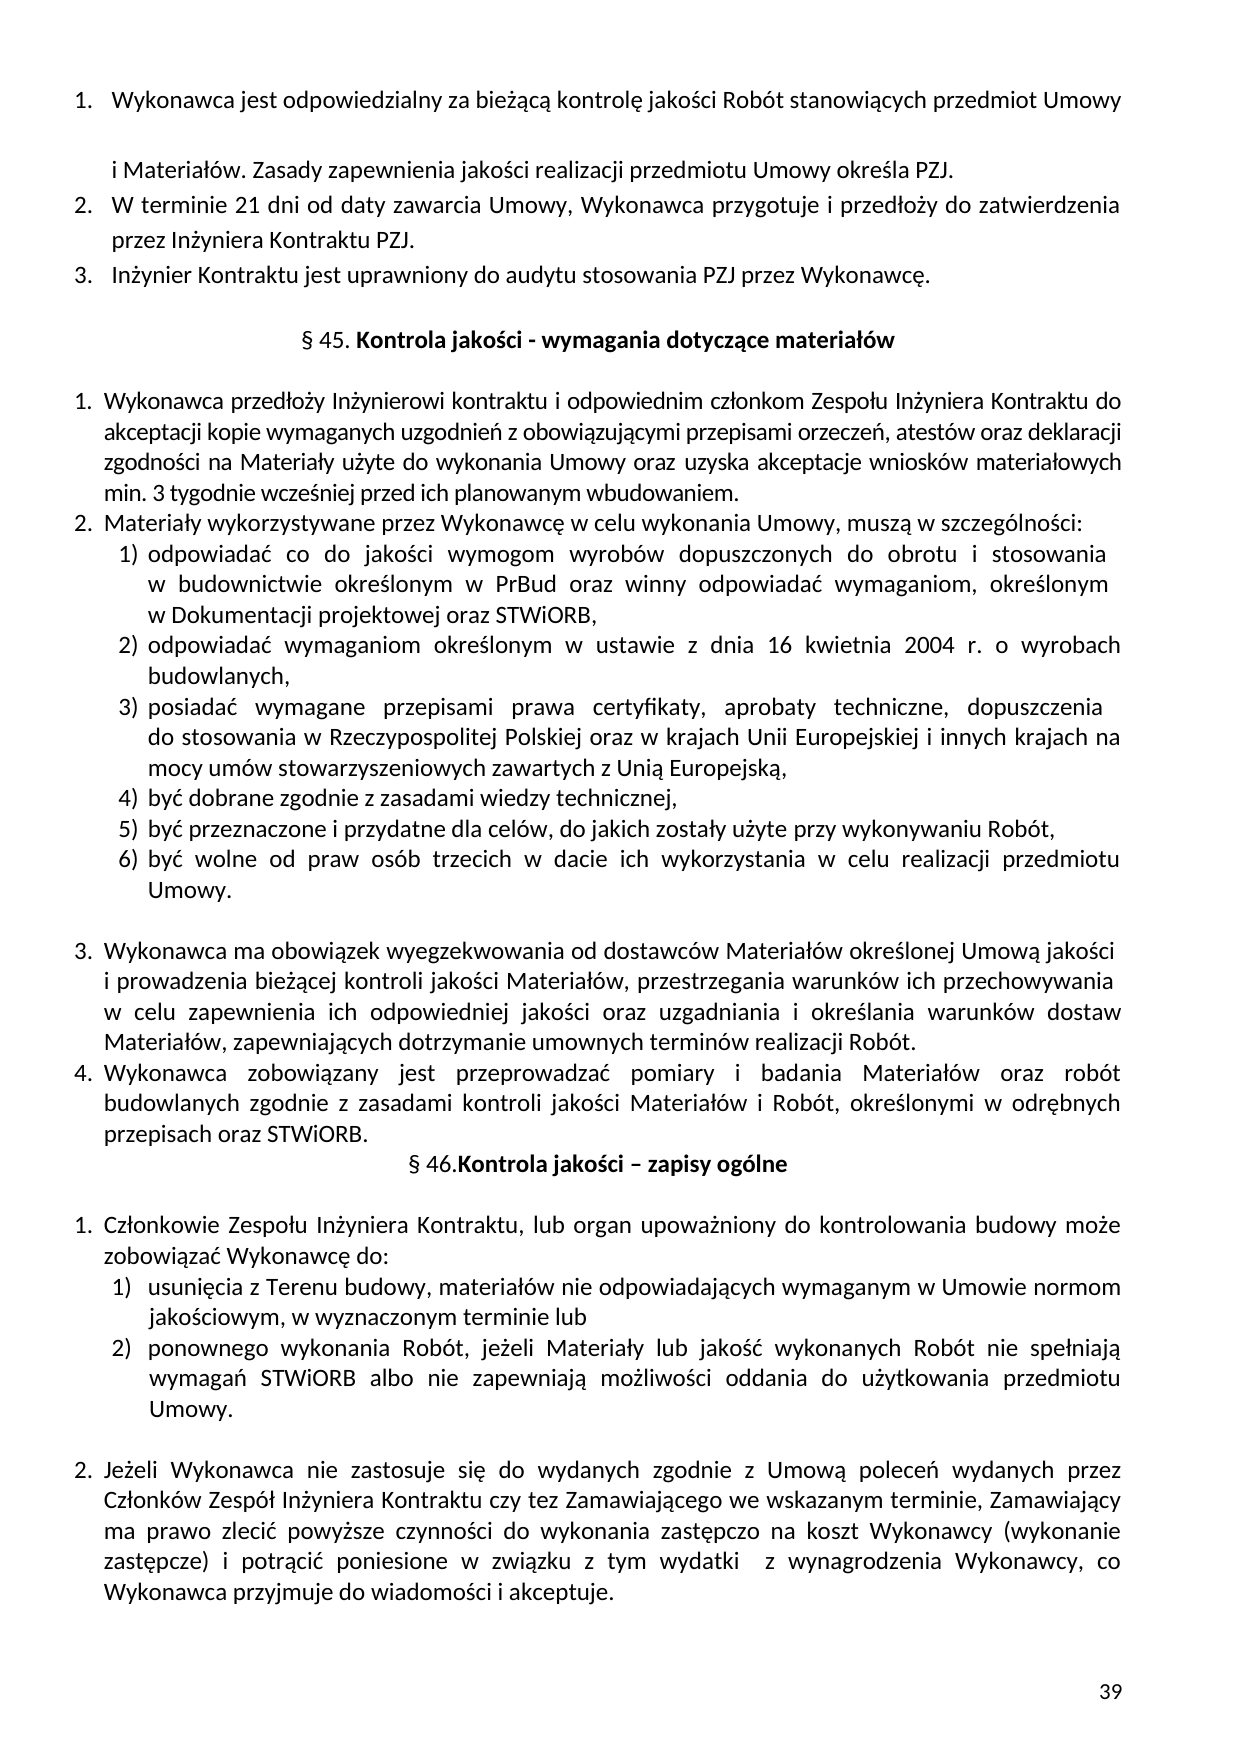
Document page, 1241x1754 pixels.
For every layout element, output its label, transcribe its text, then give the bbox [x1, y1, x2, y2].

list Wykonawca przedłoży Inżynierowi kontraktu i odpowiednim członkom Zespołu Inżyniera Kontraktu do akceptacji kopie wymaganych uzgodnień z obowiązującymi przepisami orzeczeń, atestów oraz deklaracji zgodności na Materiały użyte do wykonania Umowy oraz uzyska akceptacje wniosków materiałowych min. 3 tygodnie wcześniej przed ich planowanym wbudowaniem. [74, 386, 1122, 508]
text 5) być przeznaczone i przydatne dla celów, do jakich zostały użyte przy wykonywaniu Robót, [118, 813, 1122, 843]
text 4) być dobrane zgodnie z zasadami wiedzy technicznej, [118, 782, 1122, 813]
list Wykonawca zobowiązany jest przeprowadzać pomiary i badania Materiałów oraz robót budowlanych zgodnie z zasadami kontroli jakości Materiałów i Robót, określonymi w odrębnych przepisach oraz STWiORB. [74, 1057, 1122, 1148]
list Wykonawca ma obowiązek wyegzekwowania od dostawców Materiałów określonej Umową jakości i prowadzenia bieżącej kontroli jakości Materiałów, przestrzegania warunków ich przechowywania w celu zapewnienia ich odpowiedniej jakości oraz uzgadniania i określania warunków dostaw Materiałów, zapewniających dotrzymanie umownych terminów realizacji Robót. [74, 935, 1122, 1057]
list Materiały wykorzystywane przez Wykonawcę w celu wykonania Umowy, muszą w szczególności: [74, 508, 1122, 538]
text 1) odpowiadać co do jakości wymogom wyrobów dopuszczonych do obrotu i stosowania w budownictwie określonym w PrBud oraz winny odpowiadać wymaganiom, określonym w Dokumentacji projektowej oraz STWiORB, [118, 538, 1122, 630]
text § 46.Kontrola jakości – zapisy ogólne [74, 1148, 1122, 1179]
text 6) być wolne od praw osób trzecich w dacie ich wykorzystania w celu realizacji przedmiotu Umowy. [118, 843, 1122, 904]
list usunięcia z Terenu budowy, materiałów nie odpowiadających wymaganym w Umowie normom jakościowym, w wyznaczonym terminie lub [111, 1271, 1122, 1332]
text 2) odpowiadać wymaganiom określonym w ustawie z dnia 16 kwietnia 2004 r. o wyrobach budowlanych, [118, 630, 1122, 691]
text § 45. Kontrola jakości - wymagania dotyczące materiałów [74, 324, 1122, 355]
list Jeżeli Wykonawca nie zastosuje się do wydanych zgodnie z Umową poleceń wydanych przez Członków Zespół Inżyniera Kontraktu czy tez Zamawiającego we wskazanym terminie, Zamawiający ma prawo zlecić powyższe czynności do wykonania zastępczo na koszt Wykonawcy (wykonanie zastępcze) i potrącić poniesione w związku z tym wydatki z wynagrodzenia Wykonawcy, co Wykonawca przyjmuje do wiadomości i akceptuje. [74, 1454, 1122, 1606]
list Członkowie Zespołu Inżyniera Kontraktu, lub organ upoważniony do kontrolowania budowy może zobowiązać Wykonawcę do: [74, 1209, 1122, 1271]
list W terminie 21 dni od daty zawarcia Umowy, Wykonawca przygotuje i przedłoży do zatwierdzenia przez Inżyniera Kontraktu PZJ. [74, 189, 1122, 254]
text 3) posiadać wymagane przepisami prawa certyfikaty, aprobaty techniczne, dopuszczenia do stosowania w Rzeczypospolitej Polskiej oraz w krajach Unii Europejskiej i innych krajach na mocy umów stowarzyszeniowych zawartych z Unią Europejską, [118, 691, 1122, 782]
list Wykonawca jest odpowiedzialny za bieżącą kontrolę jakości Robót stanowiących przedmiot Umowy i Materiałów. Zasady zapewnienia jakości realizacji przedmiotu Umowy określa PZJ. [74, 84, 1122, 184]
list Inżynier Kontraktu jest uprawniony do audytu stosowania PZJ przez Wykonawcę. [74, 259, 1122, 289]
list ponownego wykonania Robót, jeżeli Materiały lub jakość wykonanych Robót nie spełniają wymagań STWiORB albo nie zapewniają możliwości oddania do użytkowania przedmiotu Umowy. [111, 1332, 1122, 1423]
